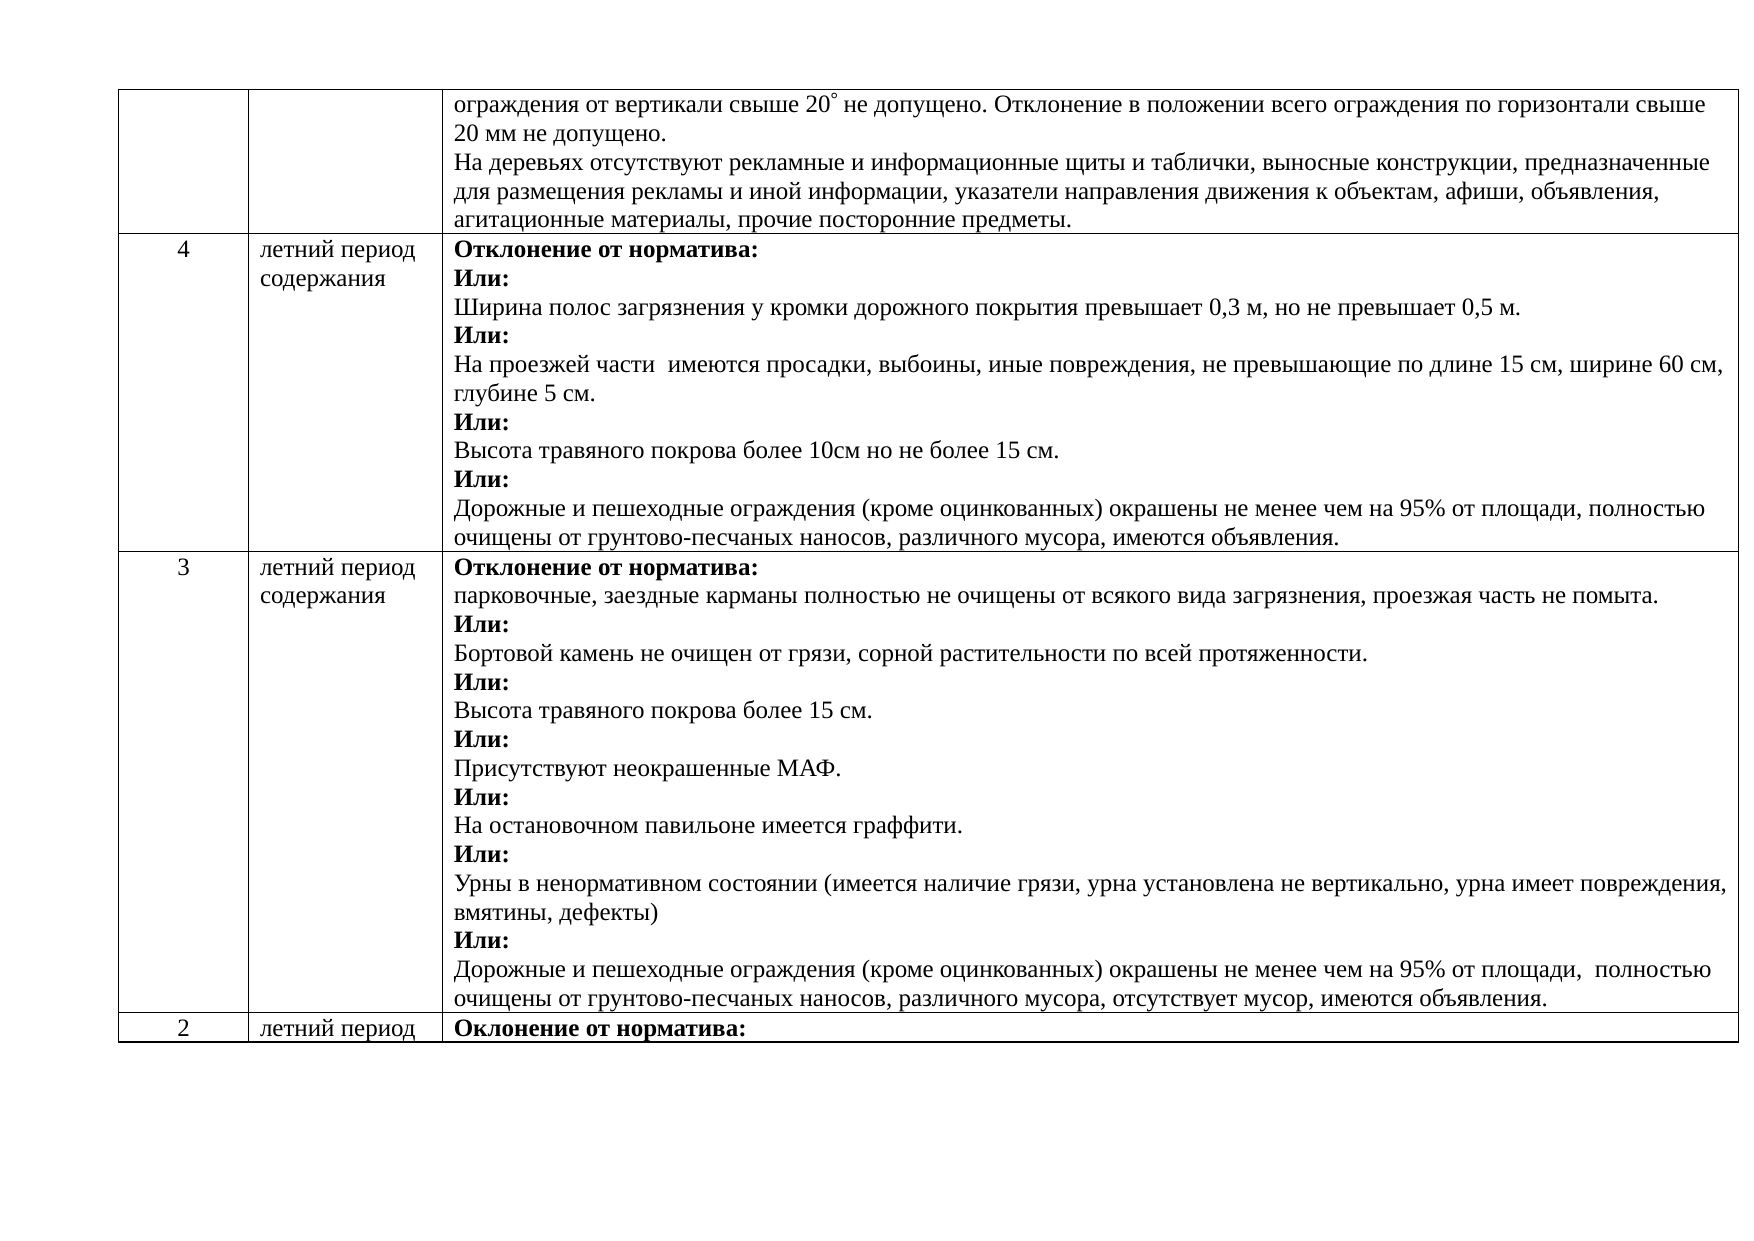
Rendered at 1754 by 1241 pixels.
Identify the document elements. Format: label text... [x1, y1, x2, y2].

table_cell Отклонение от норматива: парковочные, заездные карманы полностью не очищены от всякого вида загрязнения, проезжая часть не помыта. Или: Бортовой камень не очищен от грязи, сорной растительности по всей протяженности. Или: Высота травяного покрова более 15 см. Или: Присутствуют неокрашенные МАФ. Или: На остановочном павильоне имеется граффити. Или: Урны в ненормативном состоянии (имеется наличие грязи, урна установлена не вертикально, урна имеет повреждения, вмятины, дефекты) Или: Дорожные и пешеходные ограждения (кроме оцинкованных) окрашены не менее чем на 95% от площади, полностью очищены от грунтово-песчаных наносов, различного мусора, отсутствует мусор, имеются объявления. [443, 552, 1738, 1012]
table_cell 3 [119, 552, 248, 1012]
table_cell 4 [119, 234, 248, 551]
table_cell 5 [119, 90, 248, 233]
table_cell летний период содержания [249, 552, 442, 1012]
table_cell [249, 1013, 442, 1041]
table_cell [249, 90, 442, 233]
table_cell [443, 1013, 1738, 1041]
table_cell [443, 90, 1738, 233]
table_cell летний период содержания [249, 234, 442, 551]
table_cell 2 [119, 1013, 248, 1041]
table_cell Отклонение от норматива: Или: Ширина полос загрязнения у кромки дорожного покрытия превышает 0,3 м, но не превышает 0,5 м. Или: На проезжей части имеются просадки, выбоины, иные повреждения, не превышающие по длине , ширине , глубине . Или: Высота травяного покрова более 10см но не более 15 см. Или: Дорожные и пешеходные ограждения (кроме оцинкованных) окрашены не менее чем на 95% от площади, полностью очищены от грунтово-песчаных наносов, различного мусора, имеются объявления. [443, 234, 1738, 551]
